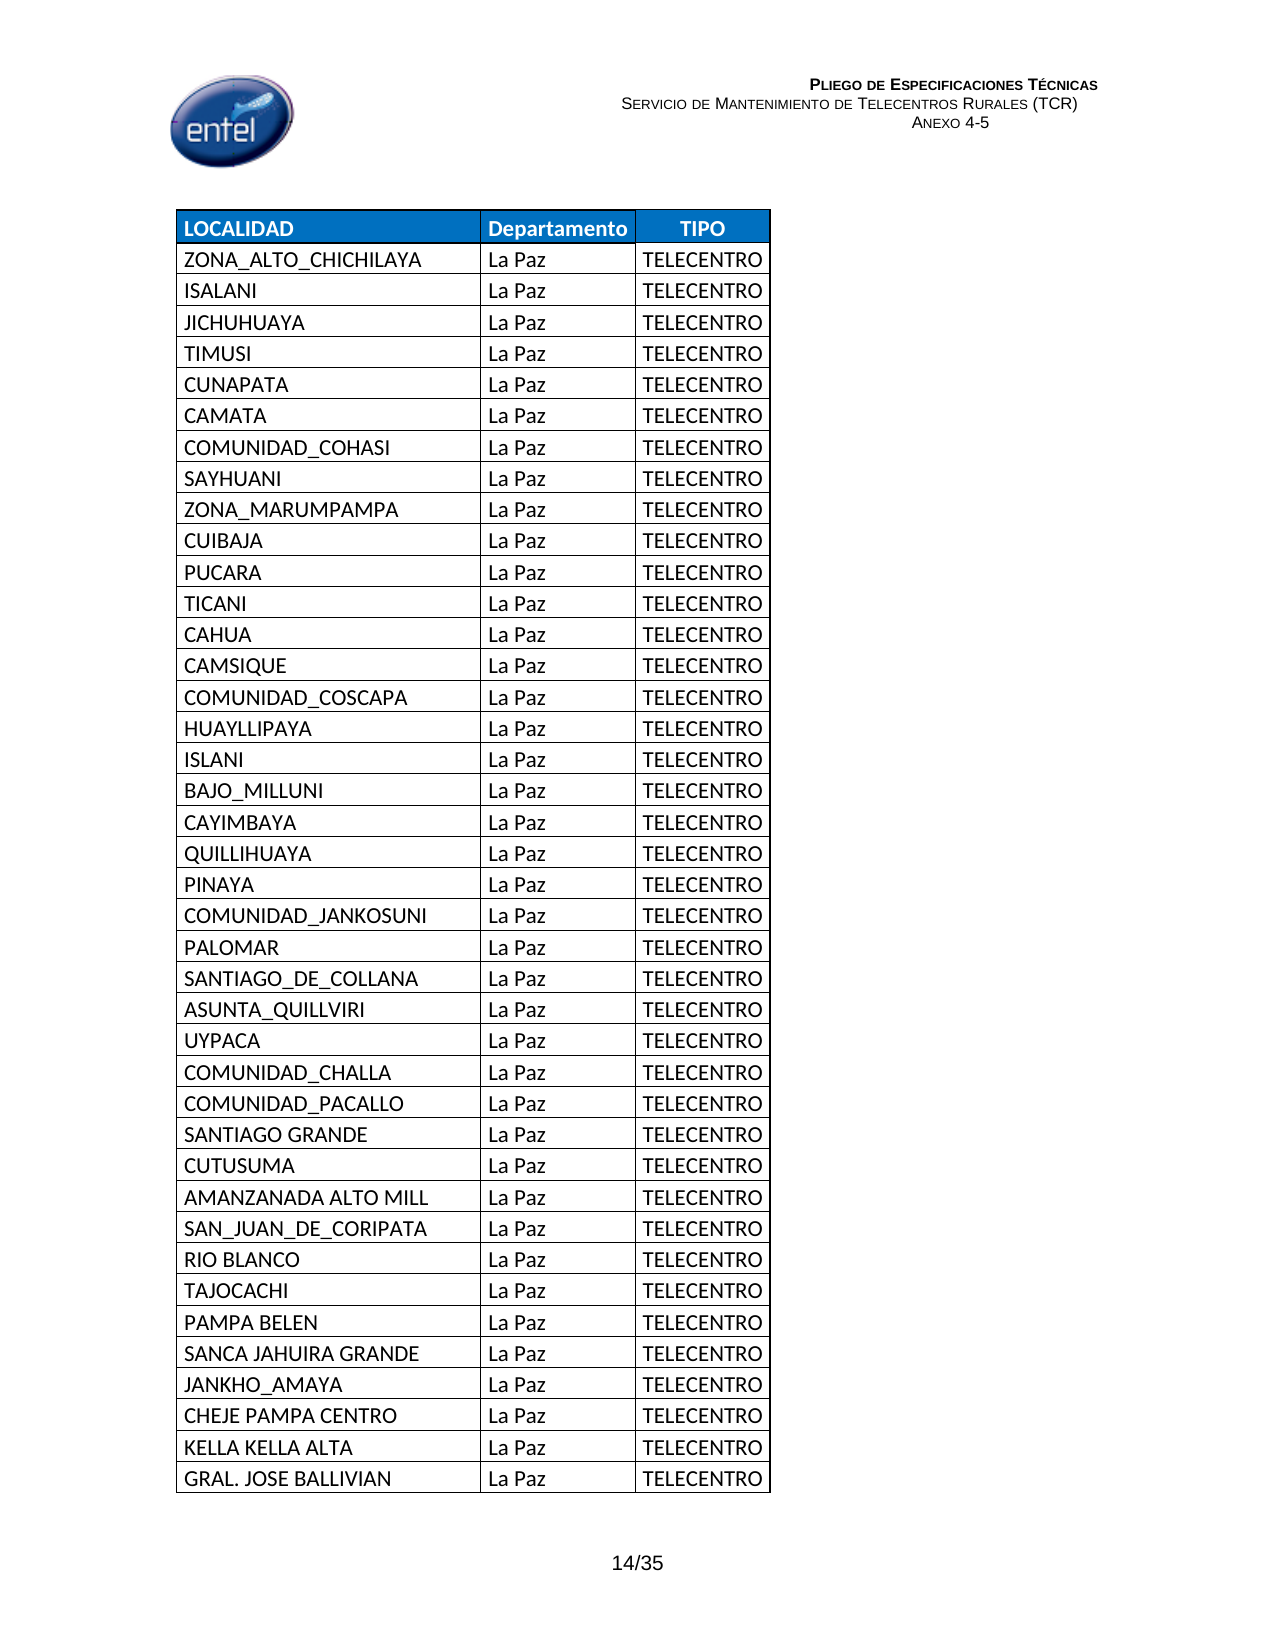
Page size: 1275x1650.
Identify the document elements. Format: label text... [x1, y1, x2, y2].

table_cell La Paz [481, 1181, 635, 1211]
table_cell TELECENTRO [636, 368, 769, 398]
table_cell La Paz [481, 712, 635, 742]
table_cell TELECENTRO [636, 1337, 769, 1367]
table_cell TELECENTRO [636, 243, 769, 273]
table_cell COMUNIDAD_COSCAPA [177, 681, 480, 711]
table_cell La Paz [481, 1368, 635, 1398]
table_cell TELECENTRO [636, 306, 769, 336]
table_cell TELECENTRO [636, 1462, 769, 1492]
table_cell SANCA JAHUIRA GRANDE [177, 1337, 480, 1367]
table_cell La Paz [481, 1087, 635, 1117]
table_cell TELECENTRO [636, 1274, 769, 1304]
table_cell ISALANI [177, 274, 480, 304]
table_cell JANKHO_AMAYA [177, 1368, 480, 1398]
table_cell La Paz [481, 806, 635, 836]
table_cell TELECENTRO [636, 774, 769, 804]
table_cell CAMSIQUE [177, 649, 480, 679]
table_cell La Paz [481, 681, 635, 711]
table_cell La Paz [481, 1462, 635, 1492]
table_cell TELECENTRO [636, 837, 769, 867]
table_cell La Paz [481, 1337, 635, 1367]
table_cell La Paz [481, 1118, 635, 1148]
table_cell TELECENTRO [636, 1024, 769, 1054]
table_cell TELECENTRO [636, 931, 769, 961]
table_cell TELECENTRO [636, 399, 769, 429]
table_header TIPO [636, 210, 769, 242]
picture [170, 75, 296, 172]
table_cell TELECENTRO [636, 1118, 769, 1148]
table_cell La Paz [481, 837, 635, 867]
table_cell TELECENTRO [636, 524, 769, 554]
table_cell TELECENTRO [636, 1181, 769, 1211]
table_cell La Paz [481, 587, 635, 617]
table_cell CAMATA [177, 399, 480, 429]
table_cell La Paz [481, 462, 635, 492]
table_cell TELECENTRO [636, 899, 769, 929]
table_cell La Paz [481, 1274, 635, 1304]
table_cell PINAYA [177, 868, 480, 898]
table_cell ISLANI [177, 743, 480, 773]
table_cell La Paz [481, 493, 635, 523]
table_cell TELECENTRO [636, 462, 769, 492]
table_cell UYPACA [177, 1024, 480, 1054]
table_cell CAYIMBAYA [177, 806, 480, 836]
table_cell TELECENTRO [636, 681, 769, 711]
table_cell TELECENTRO [636, 493, 769, 523]
table_cell La Paz [481, 1399, 635, 1429]
table_cell La Paz [481, 556, 635, 586]
table_cell La Paz [481, 993, 635, 1023]
table_cell La Paz [481, 524, 635, 554]
table_cell TIMUSI [177, 337, 480, 367]
table_cell QUILLIHUAYA [177, 837, 480, 867]
table_cell RIO BLANCO [177, 1243, 480, 1273]
table_cell La Paz [481, 618, 635, 648]
table_cell ZONA_ALTO_CHICHILAYA [177, 244, 480, 273]
table_cell ASUNTA_QUILLVIRI [177, 993, 480, 1023]
table_cell La Paz [481, 337, 635, 367]
table_cell SANTIAGO_DE_COLLANA [177, 962, 480, 992]
table_cell COMUNIDAD_COHASI [177, 431, 480, 461]
table_cell CUTUSUMA [177, 1149, 480, 1179]
table_cell La Paz [481, 368, 635, 398]
table_cell SAN_JUAN_DE_CORIPATA [177, 1212, 480, 1242]
table_cell TELECENTRO [636, 649, 769, 679]
table_cell HUAYLLIPAYA [177, 712, 480, 742]
table_cell KELLA KELLA ALTA [177, 1431, 480, 1461]
table_cell La Paz [481, 1212, 635, 1242]
table_cell TELECENTRO [636, 1056, 769, 1086]
table_cell TAJOCACHI [177, 1274, 480, 1304]
table_cell PUCARA [177, 556, 480, 586]
table_cell SANTIAGO GRANDE [177, 1118, 480, 1148]
table_cell La Paz [481, 1306, 635, 1336]
table_cell La Paz [481, 962, 635, 992]
table_cell TELECENTRO [636, 556, 769, 586]
table_header LOCALIDAD [177, 211, 480, 242]
table_cell La Paz [481, 244, 635, 273]
table_cell La Paz [481, 1243, 635, 1273]
table_cell La Paz [481, 431, 635, 461]
table_cell TELECENTRO [636, 1368, 769, 1398]
table_cell TELECENTRO [636, 868, 769, 898]
table_cell TELECENTRO [636, 1431, 769, 1461]
table_cell TELECENTRO [636, 1087, 769, 1117]
table_cell ZONA_MARUMPAMPA [177, 493, 480, 523]
table_cell TELECENTRO [636, 1399, 769, 1429]
table_cell CHEJE PAMPA CENTRO [177, 1399, 480, 1429]
table_cell TELECENTRO [636, 993, 769, 1023]
table_cell CAHUA [177, 618, 480, 648]
table_cell TELECENTRO [636, 806, 769, 836]
table_cell TELECENTRO [636, 1212, 769, 1242]
table_cell JICHUHUAYA [177, 306, 480, 336]
table_cell La Paz [481, 774, 635, 804]
table_cell PALOMAR [177, 931, 480, 961]
table_cell SAYHUANI [177, 462, 480, 492]
table_cell TELECENTRO [636, 337, 769, 367]
table_cell TELECENTRO [636, 274, 769, 304]
table_cell TELECENTRO [636, 743, 769, 773]
table_cell La Paz [481, 1431, 635, 1461]
table_cell La Paz [481, 868, 635, 898]
table_cell CUNAPATA [177, 368, 480, 398]
table_cell La Paz [481, 1056, 635, 1086]
table_cell La Paz [481, 399, 635, 429]
table_cell COMUNIDAD_PACALLO [177, 1087, 480, 1117]
table_cell La Paz [481, 899, 635, 929]
table_cell TICANI [177, 587, 480, 617]
table_cell CUIBAJA [177, 524, 480, 554]
table_cell TELECENTRO [636, 712, 769, 742]
table_cell La Paz [481, 306, 635, 336]
table_cell AMANZANADA ALTO MILL [177, 1181, 480, 1211]
table_cell La Paz [481, 274, 635, 304]
table_cell PAMPA BELEN [177, 1306, 480, 1336]
table_cell TELECENTRO [636, 587, 769, 617]
table_cell La Paz [481, 743, 635, 773]
table_header Departamento [481, 211, 635, 242]
table_cell La Paz [481, 1149, 635, 1179]
table_cell La Paz [481, 1024, 635, 1054]
table_cell TELECENTRO [636, 1306, 769, 1336]
table_cell TELECENTRO [636, 962, 769, 992]
table_cell GRAL. JOSE BALLIVIAN [177, 1462, 480, 1492]
table_cell La Paz [481, 649, 635, 679]
table_cell TELECENTRO [636, 1243, 769, 1273]
table_cell COMUNIDAD_JANKOSUNI [177, 899, 480, 929]
table_cell BAJO_MILLUNI [177, 774, 480, 804]
table_cell TELECENTRO [636, 431, 769, 461]
table_cell TELECENTRO [636, 618, 769, 648]
table_cell TELECENTRO [636, 1149, 769, 1179]
table_cell La Paz [481, 931, 635, 961]
table_cell COMUNIDAD_CHALLA [177, 1056, 480, 1086]
